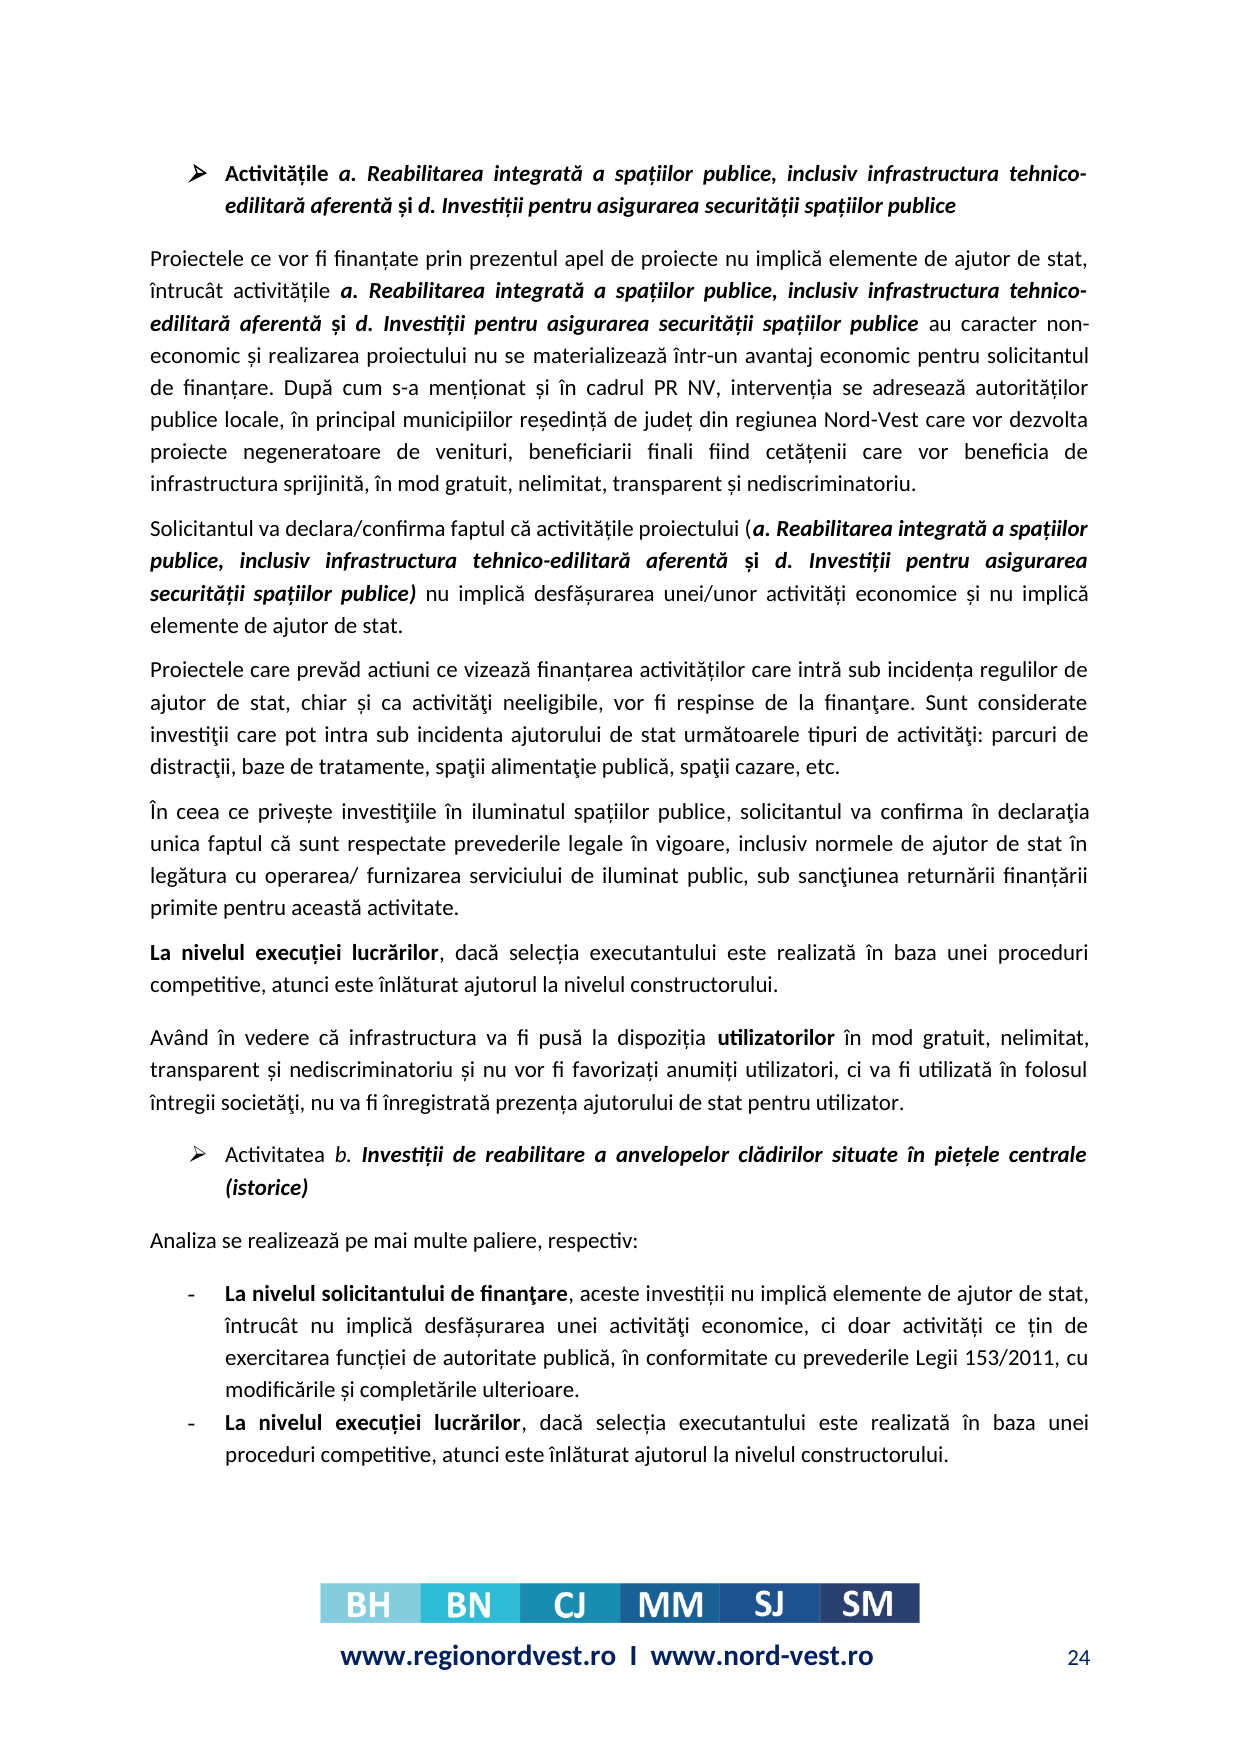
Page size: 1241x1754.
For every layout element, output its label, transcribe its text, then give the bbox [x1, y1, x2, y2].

picture [320, 1583, 920, 1623]
text Proiectele care prevăd actiuni ce vizează finanțarea activităților care intră sub incidența regulilor de ajutor de stat, chiar și ca activităţi neeligibile, vor fi respinse de la finanţare. Sunt considerate investiţii care pot intra sub incidenta ajutorului de stat următoarele tipuri de activităţi: parcuri de distracţii, baze de tratamente, spaţii alimentaţie publică, spaţii cazare, etc. [150, 656, 1090, 780]
list Activităţile a. Reabilitarea integrată a spațiilor publice, inclusiv infrastructura tehnico-edilitară aferentă și d. Investiții pentru asigurarea securității spațiilor publice [187, 159, 1090, 219]
list La nivelul solicitantului de finanţare, aceste investiții nu implică elemente de ajutor de stat, întrucât nu implică desfășurarea unei activităţi economice, ci doar activități ce țin de exercitarea funcției de autoritate publică, în conformitate cu prevederile Legii 153/2011, cu modificările și completările ulterioare. [187, 1279, 1090, 1403]
text Proiectele ce vor fi finanțate prin prezentul apel de proiecte nu implică elemente de ajutor de stat, întrucât activitățile a. Reabilitarea integrată a spațiilor publice, inclusiv infrastructura tehnico-edilitară aferentă și d. Investiții pentru asigurarea securității spațiilor publice au caracter non-economic și realizarea proiectului nu se materializează într-un avantaj economic pentru solicitantul de finanţare. După cum s-a menționat și în cadrul PR NV, intervenția se adresează autorităților publice locale, în principal municipiilor reședință de județ din regiunea Nord-Vest care vor dezvolta proiecte negeneratoare de venituri, beneficiarii finali fiind cetățenii care vor beneficia de infrastructura sprijinită, în mod gratuit, nelimitat, transparent și nediscriminatoriu. [150, 244, 1090, 498]
text Analiza se realizează pe mai multe paliere, respectiv: [150, 1226, 1090, 1254]
list Activitatea b. Investiții de reabilitare a anvelopelor clădirilor situate în piețele centrale (istorice) [187, 1141, 1090, 1201]
list La nivelul execuției lucrărilor, dacă selecția executantului este realizată în baza unei proceduri competitive, atunci este înlăturat ajutorul la nivelul constructorului. [187, 1408, 1090, 1468]
text În ceea ce privește investiţiile în iluminatul spațiilor publice, solicitantul va confirma în declaraţia unica faptul că sunt respectate prevederile legale în vigoare, inclusiv normele de ajutor de stat în legătura cu operarea/ furnizarea serviciului de iluminat public, sub sancţiunea returnării finanțării primite pentru această activitate. [150, 797, 1090, 921]
text Solicitantul va declara/confirma faptul că activitățile proiectului (a. Reabilitarea integrată a spațiilor publice, inclusiv infrastructura tehnico-edilitară aferentă și d. Investiții pentru asigurarea securității spațiilor publice) nu implică desfășurarea unei/unor activități economice și nu implică elemente de ajutor de stat. [150, 514, 1090, 639]
text La nivelul execuției lucrărilor, dacă selecția executantului este realizată în baza unei proceduri competitive, atunci este înlăturat ajutorul la nivelul constructorului. [150, 938, 1090, 998]
text Având în vedere că infrastructura va fi pusă la dispoziția utilizatorilor în mod gratuit, nelimitat, transparent și nediscriminatoriu și nu vor fi favorizați anumiți utilizatori, ci va fi utilizată în folosul întregii societăţi, nu va fi înregistrată prezența ajutorului de stat pentru utilizator. [150, 1023, 1090, 1116]
